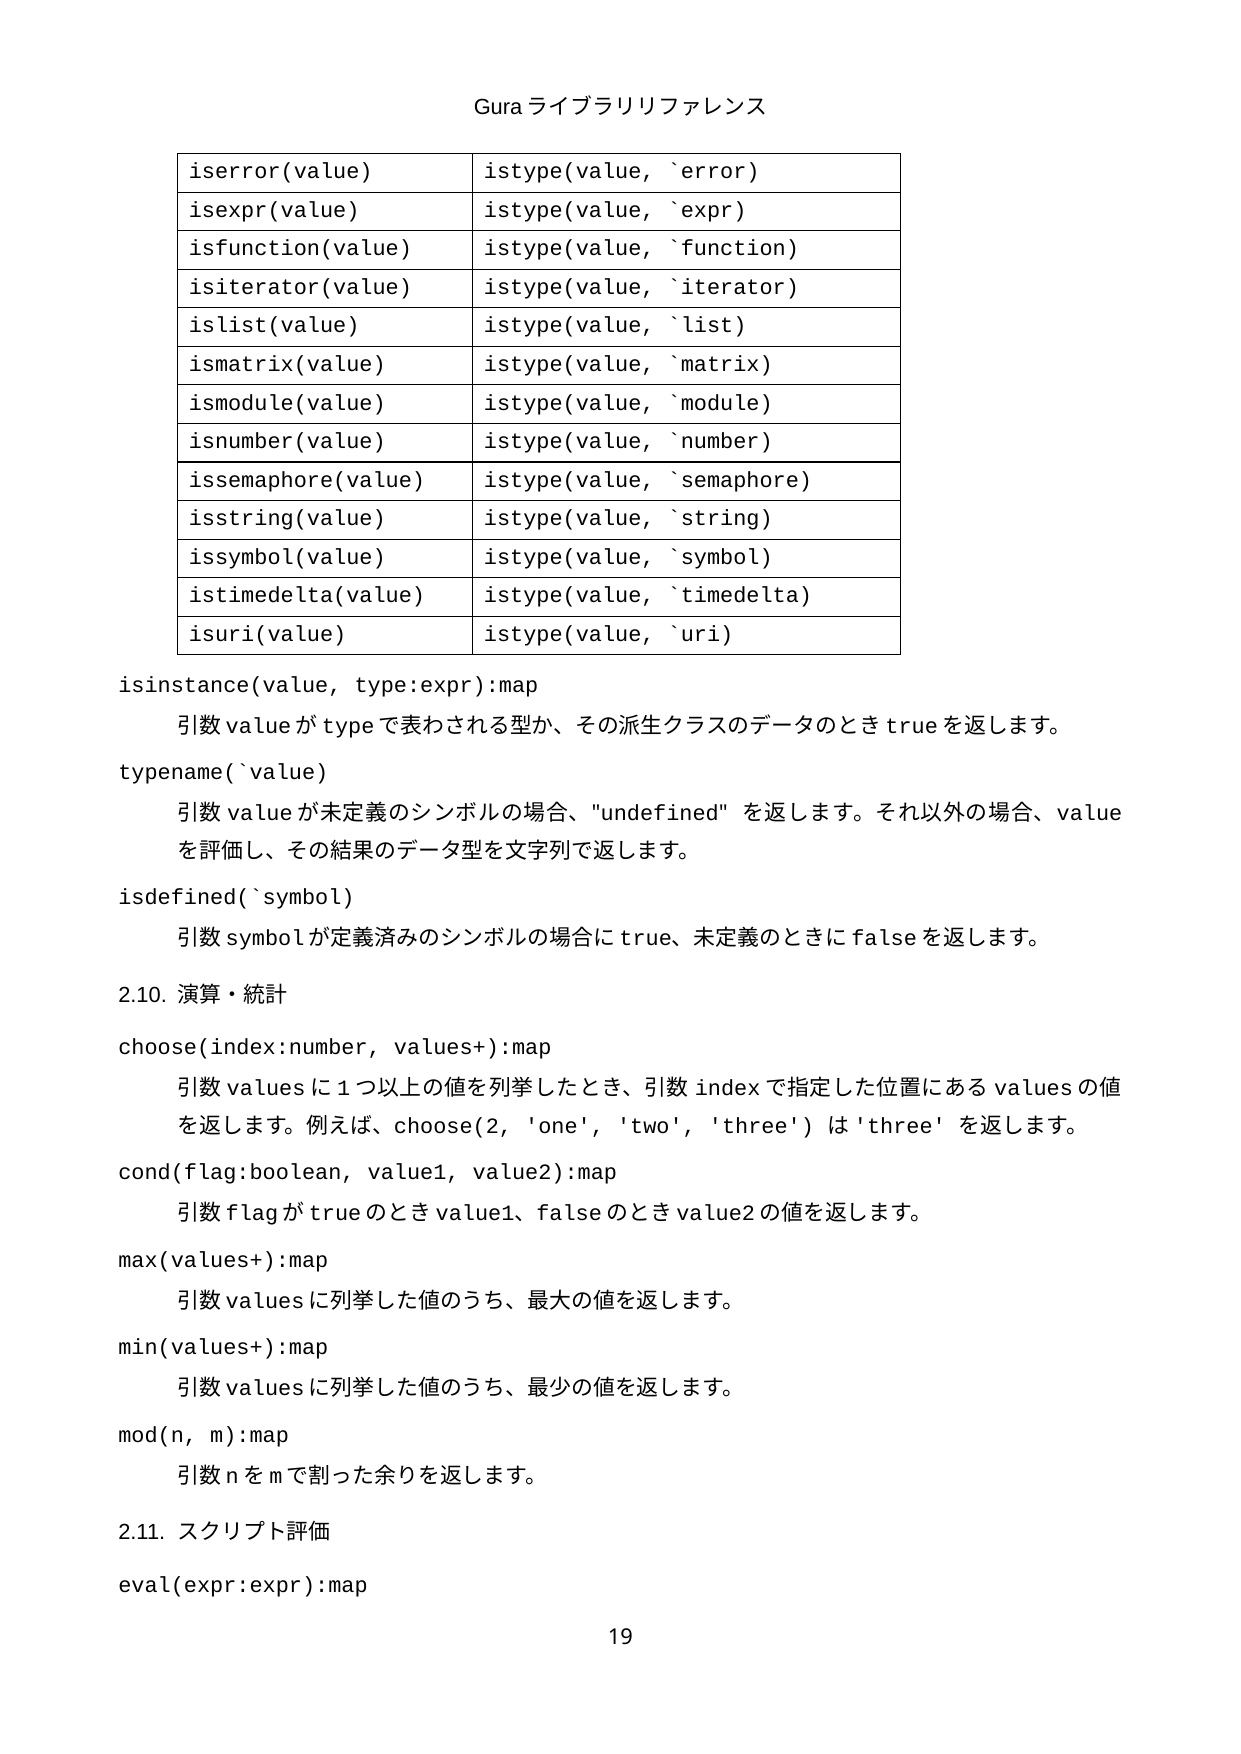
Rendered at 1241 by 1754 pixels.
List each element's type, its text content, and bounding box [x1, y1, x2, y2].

table_cell isuri(value) [178, 617, 472, 654]
table_cell istype(value, `number) [473, 424, 900, 461]
table_cell istype(value, `uri) [473, 617, 900, 654]
table_cell isstring(value) [178, 501, 472, 538]
text cond(flag:boolean, value1, value2):map 引数flagがtrueのときvalue1、falseのときvalue2の値を返します。 [118, 1155, 1122, 1230]
text choose(index:number, values+):map 引数valuesに1つ以上の値を列挙したとき、引数indexで指定した位置にあるvaluesの値を返します。例えば、choose(2, 'one', 'two', 'three') は 'three' を返します。 [118, 1030, 1122, 1143]
text isinstance(value, type:expr):map 引数valueがtypeで表わされる型か、その派生クラスのデータのときtrueを返します。 [118, 668, 1122, 743]
table_cell ismodule(value) [178, 385, 472, 423]
text スクリプト評価 [118, 1511, 1122, 1549]
table_cell istype(value, `symbol) [473, 540, 900, 577]
text typename(`value) 引数valueが未定義のシンボルの場合、"undefined" を返します。それ以外の場合、valueを評価し、その結果のデータ型を文字列で返します。 [118, 755, 1122, 868]
table_cell istype(value, `module) [473, 385, 900, 423]
table_cell istype(value, `error) [473, 154, 900, 192]
text min(values+):map 引数valuesに列挙した値のうち、最少の値を返します。 [118, 1330, 1122, 1405]
table_cell isfunction(value) [178, 231, 472, 269]
text isdefined(`symbol) 引数symbolが定義済みのシンボルの場合にtrue、未定義のときにfalseを返します。 [118, 880, 1122, 955]
text max(values+):map 引数valuesに列挙した値のうち、最大の値を返します。 [118, 1243, 1122, 1318]
text 演算・統計 [118, 974, 1122, 1011]
table_cell istype(value, `matrix) [473, 347, 900, 384]
table_cell istype(value, `function) [473, 231, 900, 269]
table_cell istype(value, `expr) [473, 193, 900, 230]
table_cell islist(value) [178, 308, 472, 346]
text mod(n, m):map 引数nをmで割った余りを返します。 [118, 1418, 1122, 1493]
table_cell ismatrix(value) [178, 347, 472, 384]
table_cell isnumber(value) [178, 424, 472, 461]
table_cell istype(value, `timedelta) [473, 578, 900, 616]
table_cell istype(value, `semaphore) [473, 463, 900, 500]
table_cell isexpr(value) [178, 193, 472, 230]
table_cell isiterator(value) [178, 270, 472, 307]
table_cell istimedelta(value) [178, 578, 472, 616]
table_cell issemaphore(value) [178, 463, 472, 500]
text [118, 1568, 1122, 1605]
table_cell issymbol(value) [178, 540, 472, 577]
table_cell iserror(value) [178, 154, 472, 192]
table_cell istype(value, `iterator) [473, 270, 900, 307]
table_cell istype(value, `list) [473, 308, 900, 346]
table_cell istype(value, `string) [473, 501, 900, 538]
